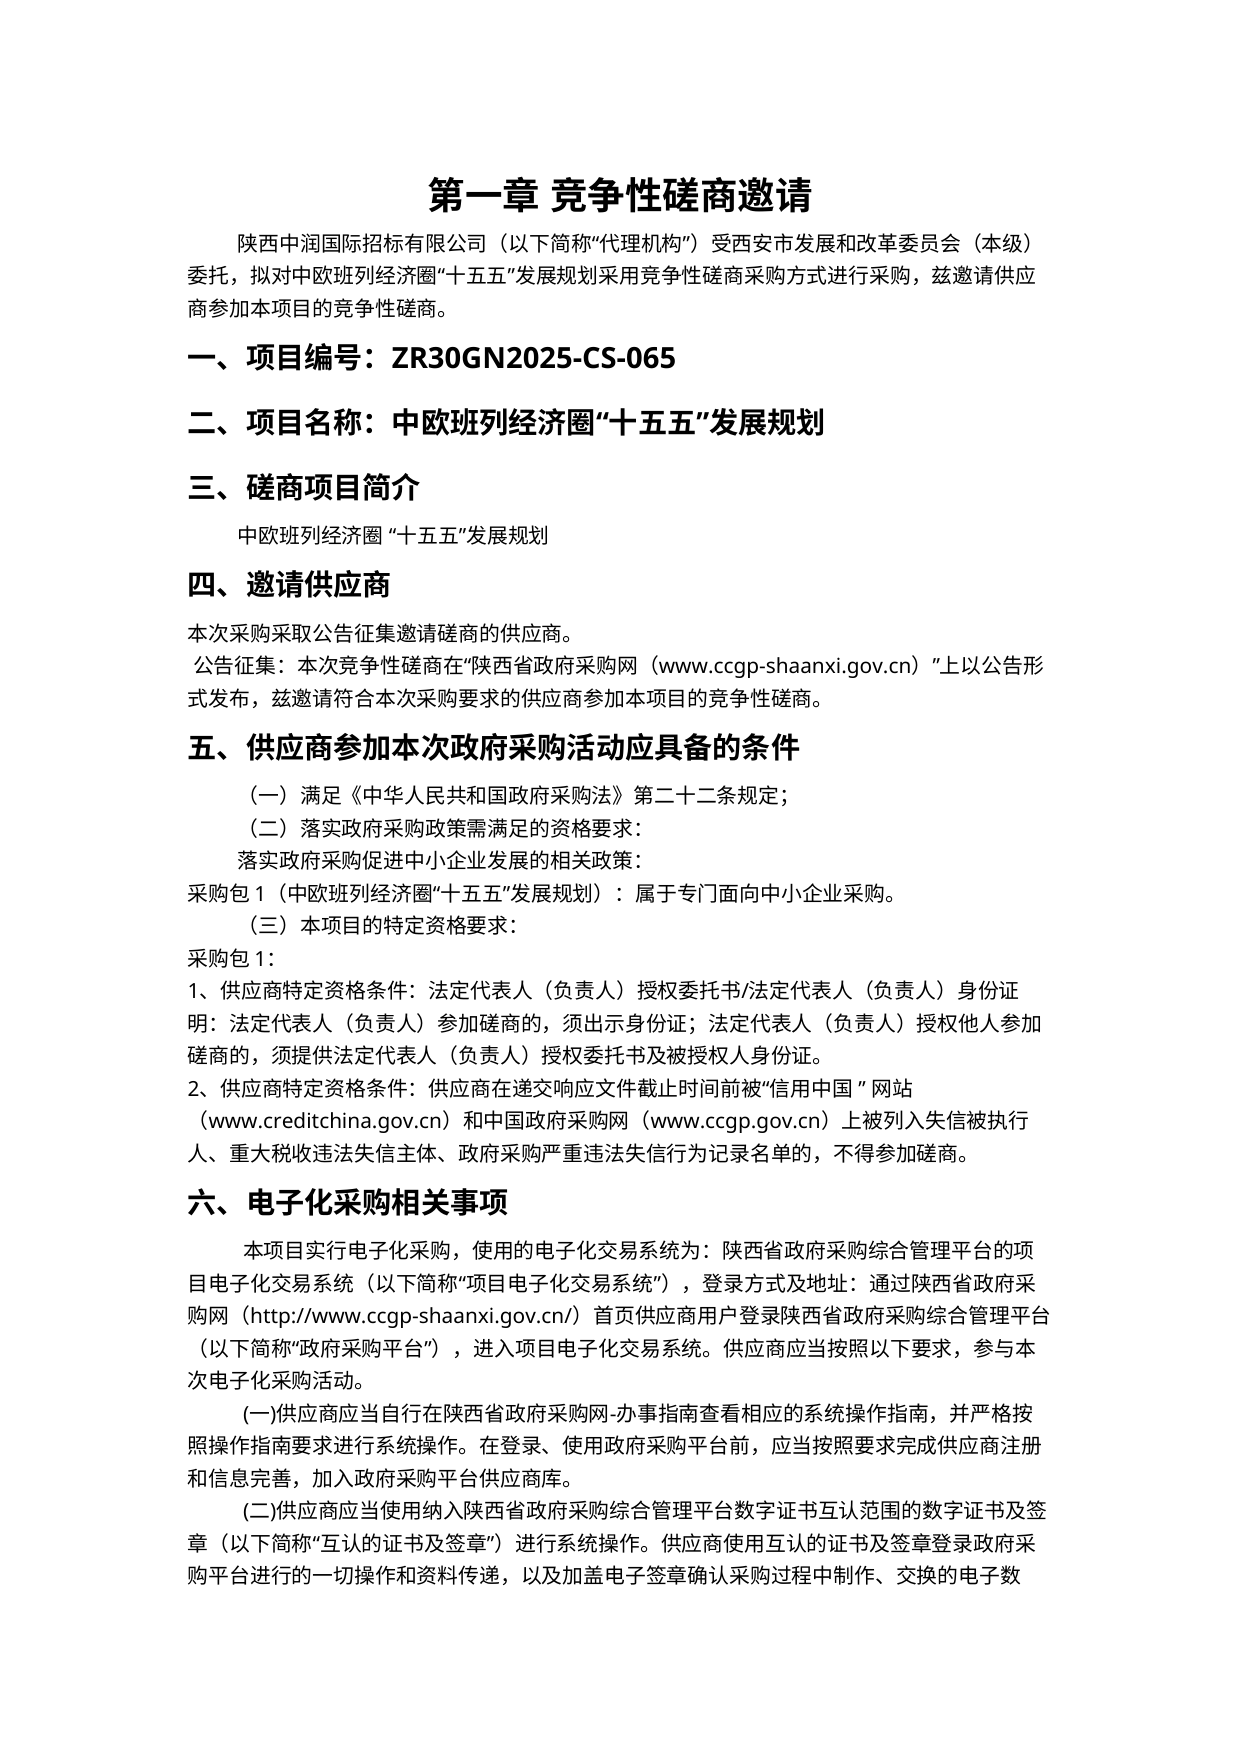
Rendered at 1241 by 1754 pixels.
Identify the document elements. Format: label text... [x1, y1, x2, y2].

text 采购包1： [187, 942, 1053, 974]
text 1、供应商特定资格条件：法定代表人（负责人）授权委托书/法定代表人（负责人）身份证明：法定代表人（负责人）参加磋商的，须出示身份证；法定代表人（负责人）授权他人参加磋商的，须提供法定代表人（负责人）授权委托书及被授权人身份证。 [187, 974, 1053, 1072]
text 采购包1（中欧班列经济圈“十五五”发展规划）：属于专门面向中小企业采购。 [187, 877, 1053, 909]
text 四、邀请供应商 [187, 552, 1053, 617]
text （三）本项目的特定资格要求： [187, 909, 1053, 942]
text 本次采购采取公告征集邀请磋商的供应商。 [187, 617, 1053, 649]
text （二）落实政府采购政策需满足的资格要求： [187, 812, 1053, 844]
text 六、电子化采购相关事项 [187, 1169, 1053, 1234]
text 五、供应商参加本次政府采购活动应具备的条件 [187, 714, 1053, 779]
text 第一章 竞争性磋商邀请 [187, 162, 1053, 227]
text 2、供应商特定资格条件：供应商在递交响应文件截止时间前被“信用中国 ” 网站（www.creditchina.gov.cn）和中国政府采购网（www.ccgp.gov.cn）上被列入失信被执行人、重大税收违法失信主体、政府采购严重违法失信行为记录名单的，不得参加磋商。 [187, 1072, 1053, 1169]
text 公告征集：本次竞争性磋商在“陕西省政府采购网（www.ccgp-shaanxi.gov.cn）”上以公告形式发布，兹邀请符合本次采购要求的供应商参加本项目的竞争性磋商。 [187, 649, 1053, 714]
text (一)供应商应当自行在陕西省政府采购网-办事指南查看相应的系统操作指南，并严格按照操作指南要求进行系统操作。在登录、使用政府采购平台前，应当按照要求完成供应商注册和信息完善，加入政府采购平台供应商库。 [187, 1397, 1053, 1494]
text 落实政府采购促进中小企业发展的相关政策： [187, 844, 1053, 877]
text 二、项目名称：中欧班列经济圈“十五五”发展规划 [187, 389, 1053, 454]
text 一、项目编号：ZR30GN2025-CS-065 [187, 324, 1053, 389]
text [187, 1494, 1053, 1592]
text 中欧班列经济圈 “十五五”发展规划 [187, 519, 1053, 552]
text 三、磋商项目简介 [187, 454, 1053, 519]
text 陕西中润国际招标有限公司（以下简称“代理机构”）受西安市发展和改革委员会（本级）委托，拟对中欧班列经济圈“十五五”发展规划采用竞争性磋商采购方式进行采购，兹邀请供应商参加本项目的竞争性磋商。 [187, 227, 1053, 324]
text （一）满足《中华人民共和国政府采购法》第二十二条规定； [187, 779, 1053, 812]
text 本项目实行电子化采购，使用的电子化交易系统为：陕西省政府采购综合管理平台的项目电子化交易系统（以下简称“项目电子化交易系统”），登录方式及地址：通过陕西省政府采购网（http://www.ccgp-shaanxi.gov.cn/）首页供应商用户登录陕西省政府采购综合管理平台（以下简称“政府采购平台”），进入项目电子化交易系统。供应商应当按照以下要求，参与本次电子化采购活动。 [187, 1234, 1053, 1397]
